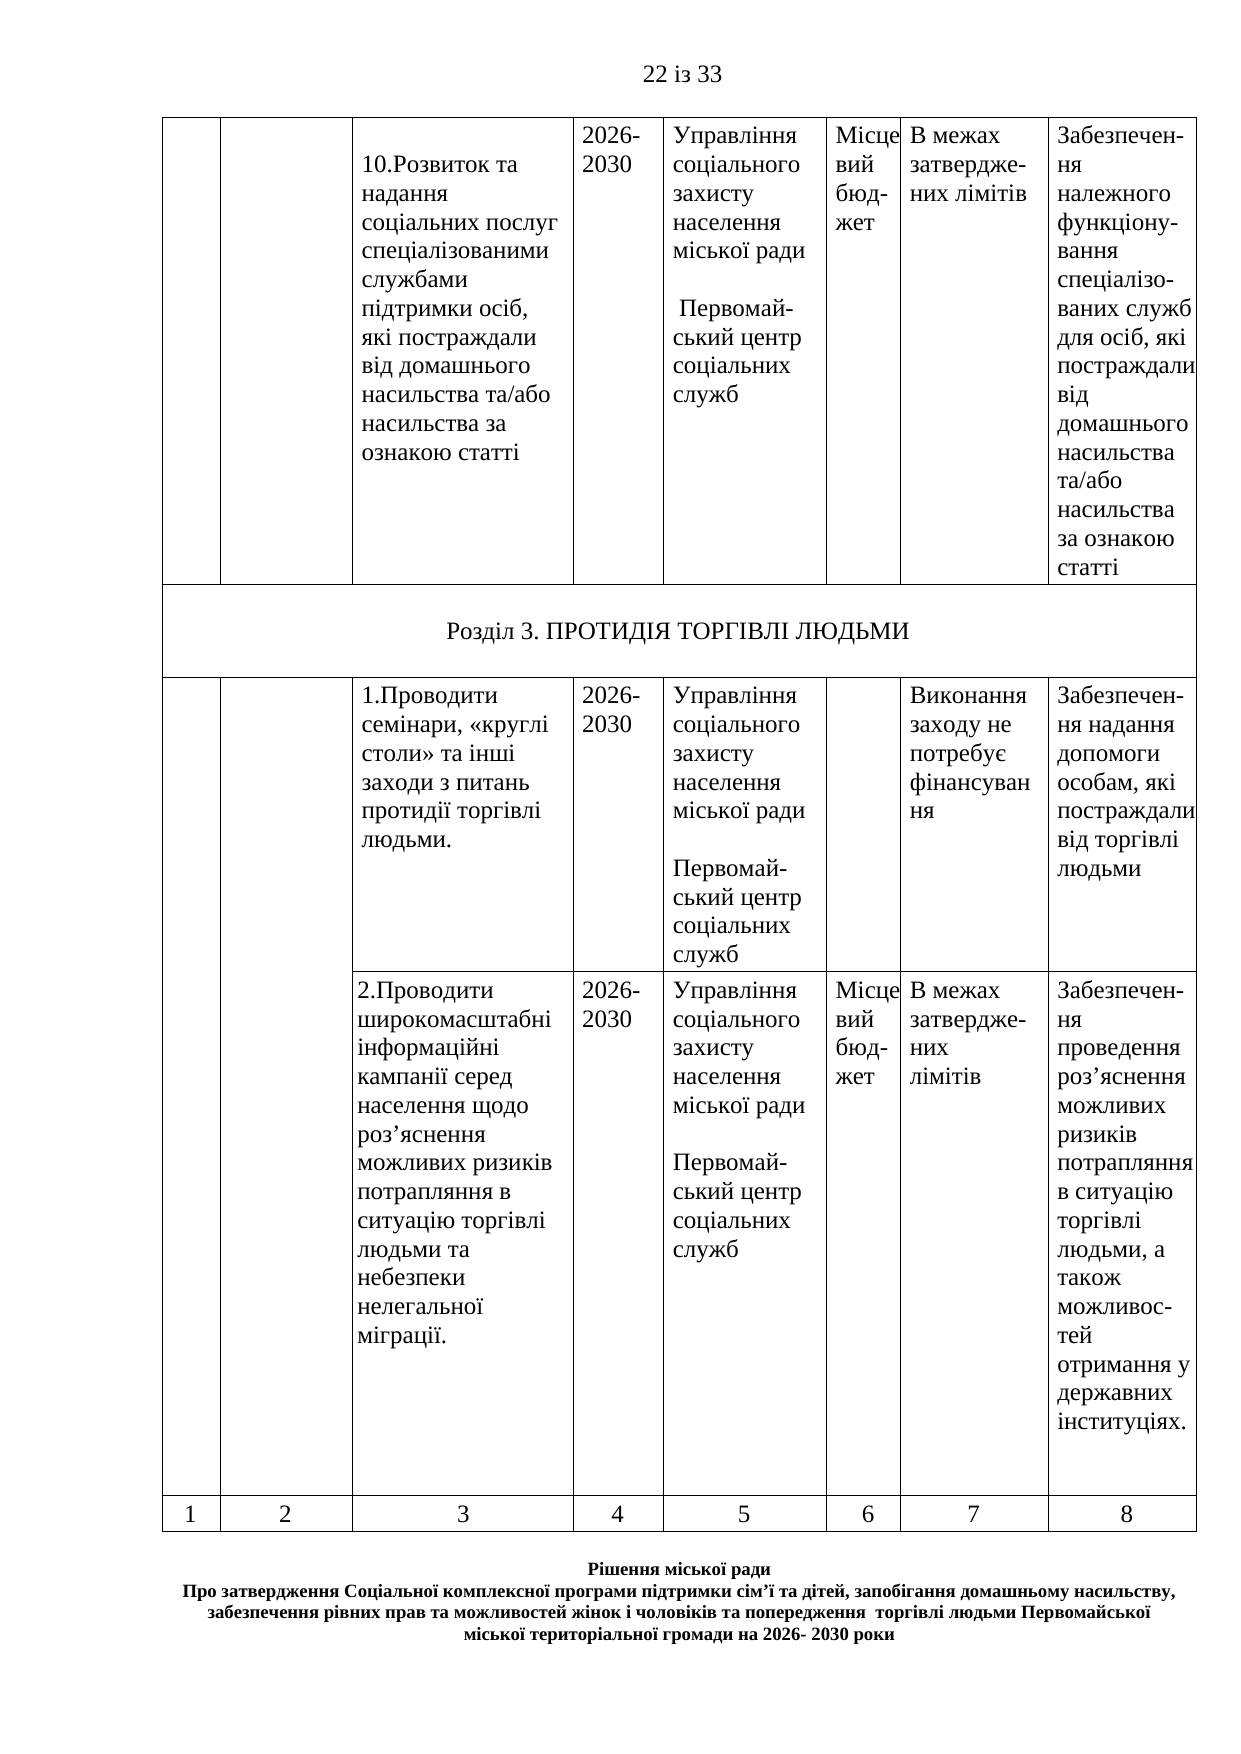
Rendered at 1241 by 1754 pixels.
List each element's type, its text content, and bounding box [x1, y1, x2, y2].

table_cell 3 [353, 1496, 573, 1531]
table_cell Управління соціального захисту населення міської ради Первомай-ський центр соціальних служб [664, 678, 826, 971]
table_cell 2.Проводити широкомасштабні інформаційні кампанії серед населення щодо роз’яснення можливих ризиків потрапляння в ситуацію торгівлі людьми та небезпеки нелегальної міграції. [353, 972, 573, 1495]
table_cell Виконання заходу не потребує фінансування [901, 678, 1048, 971]
table_cell 2026-2030 [574, 972, 663, 1495]
table_cell [163, 678, 220, 1495]
table_cell Управління соціального захисту населення міської ради Первомай-ський центр соціальних служб [664, 972, 826, 1495]
table_cell 4 [574, 1496, 663, 1531]
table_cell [664, 118, 826, 583]
table_cell [221, 118, 352, 583]
table_cell [163, 118, 220, 583]
table_cell В межах затвердже-них лімітів [901, 972, 1048, 1495]
table_cell 1 [163, 1496, 220, 1531]
table_cell 10.Розвиток та надання соціальних послуг спеціалізованими службами підтримки осіб, які постраждали від домашнього насильства та/або насильства за ознакою статті [353, 118, 573, 583]
table_cell 5 [664, 1496, 826, 1531]
table_cell Забезпечен-ня проведення роз’яснення можливих ризиків потрапляння в ситуацію торгівлі людьми, а також можливос-тей отримання у державних інституціях. [1049, 972, 1196, 1495]
table_cell Місцевий бюд-жет [827, 118, 900, 583]
table_cell 7 [901, 1496, 1048, 1531]
table_cell Розділ 3. ПРОТИДІЯ ТОРГІВЛІ ЛЮДЬМИ [163, 585, 1196, 677]
table_cell 2 [221, 1496, 352, 1531]
table_cell 8 [1049, 1496, 1196, 1531]
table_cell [1049, 118, 1196, 583]
table_cell [827, 678, 900, 971]
table_cell 2026-2030 [574, 118, 663, 583]
table_cell Забезпечен-ня надання допомоги особам, які постраждали від торгівлі людьми [1049, 678, 1196, 971]
table_cell 1.Проводити семінари, «круглі столи» та інші заходи з питань протидії торгівлі людьми. [353, 678, 573, 971]
table_cell 6 [827, 1496, 900, 1531]
table_cell 2026-2030 [574, 678, 663, 971]
table_cell [221, 678, 352, 1495]
table_cell Місцевий бюд-жет [827, 972, 900, 1495]
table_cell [901, 118, 1048, 583]
